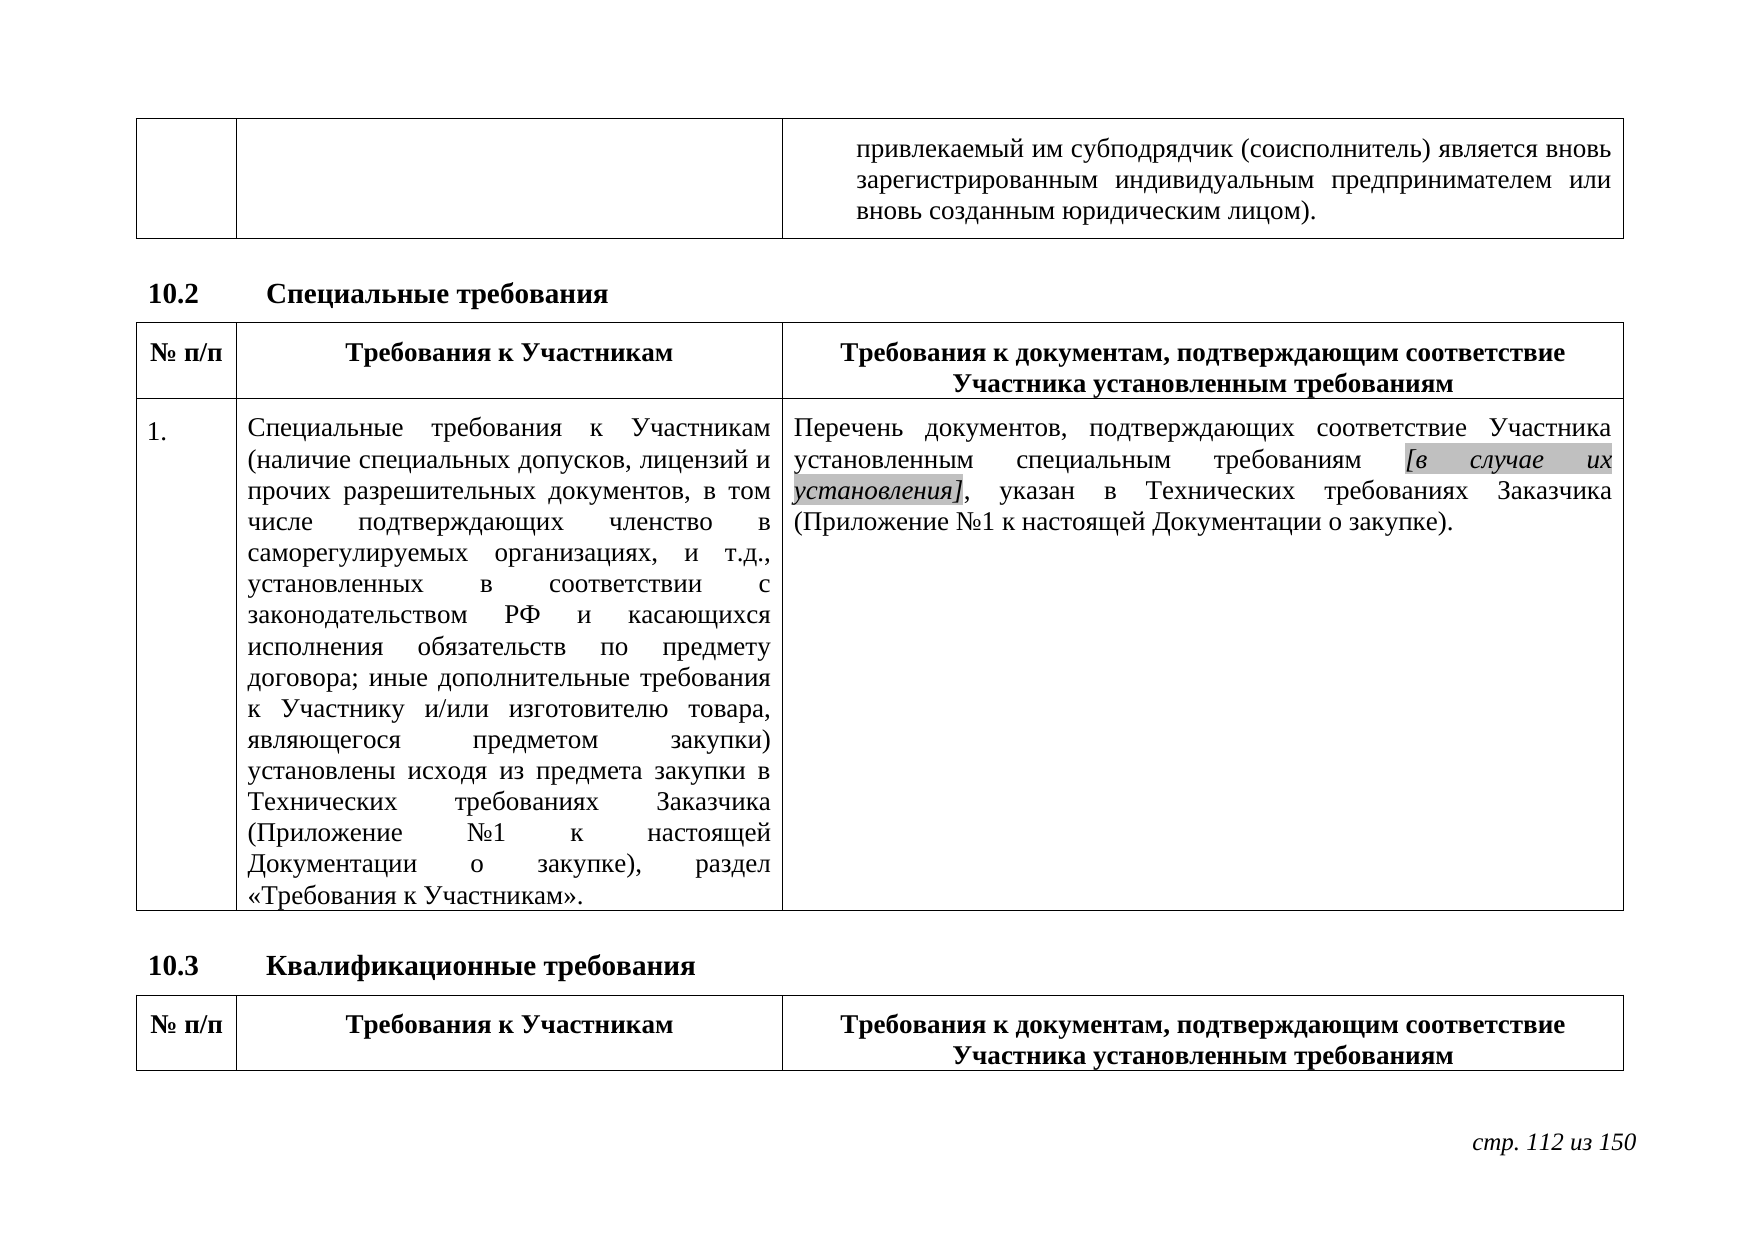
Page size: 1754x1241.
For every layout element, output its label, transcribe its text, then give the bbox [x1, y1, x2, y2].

table_header Требования к Участникам [237, 323, 782, 398]
table_header № п/п [137, 996, 236, 1070]
table_header Требования к документам, подтверждающим соответствие Участника установленным требованиям [783, 996, 1623, 1070]
table_header Требования к Участникам [237, 996, 782, 1070]
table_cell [237, 119, 782, 238]
table_cell Специальные требования к Участникам (наличие специальных допусков, лицензий и прочих разрешительных документов, в том числе подтверждающих членство в саморегулируемых организациях, и т.д., установленных в соответствии с законодательством РФ и касающихся исполнения обязательств по предмету договора; иные дополнительные требования к Участнику и/или изготовителю товара, являющегося предметом закупки) установлены исходя из предмета закупки в Технических требованиях Заказчика (Приложение №1 к настоящей Документации о закупке), раздел «Требования к Участникам». [237, 399, 782, 910]
subtitle Квалификационные требования [148, 948, 1636, 982]
table_cell [137, 119, 236, 238]
table_cell [137, 399, 236, 910]
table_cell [783, 119, 1623, 238]
table_header Требования к документам, подтверждающим соответствие Участника установленным требованиям [783, 323, 1623, 398]
subtitle Специальные требования [148, 276, 1636, 310]
table_cell Перечень документов, подтверждающих соответствие Участника установленным специальным требованиям [в случае их установления], указан в Технических требованиях Заказчика (Приложение №1 к настоящей Документации о закупке). [783, 399, 1623, 910]
table_header № п/п [137, 323, 236, 398]
